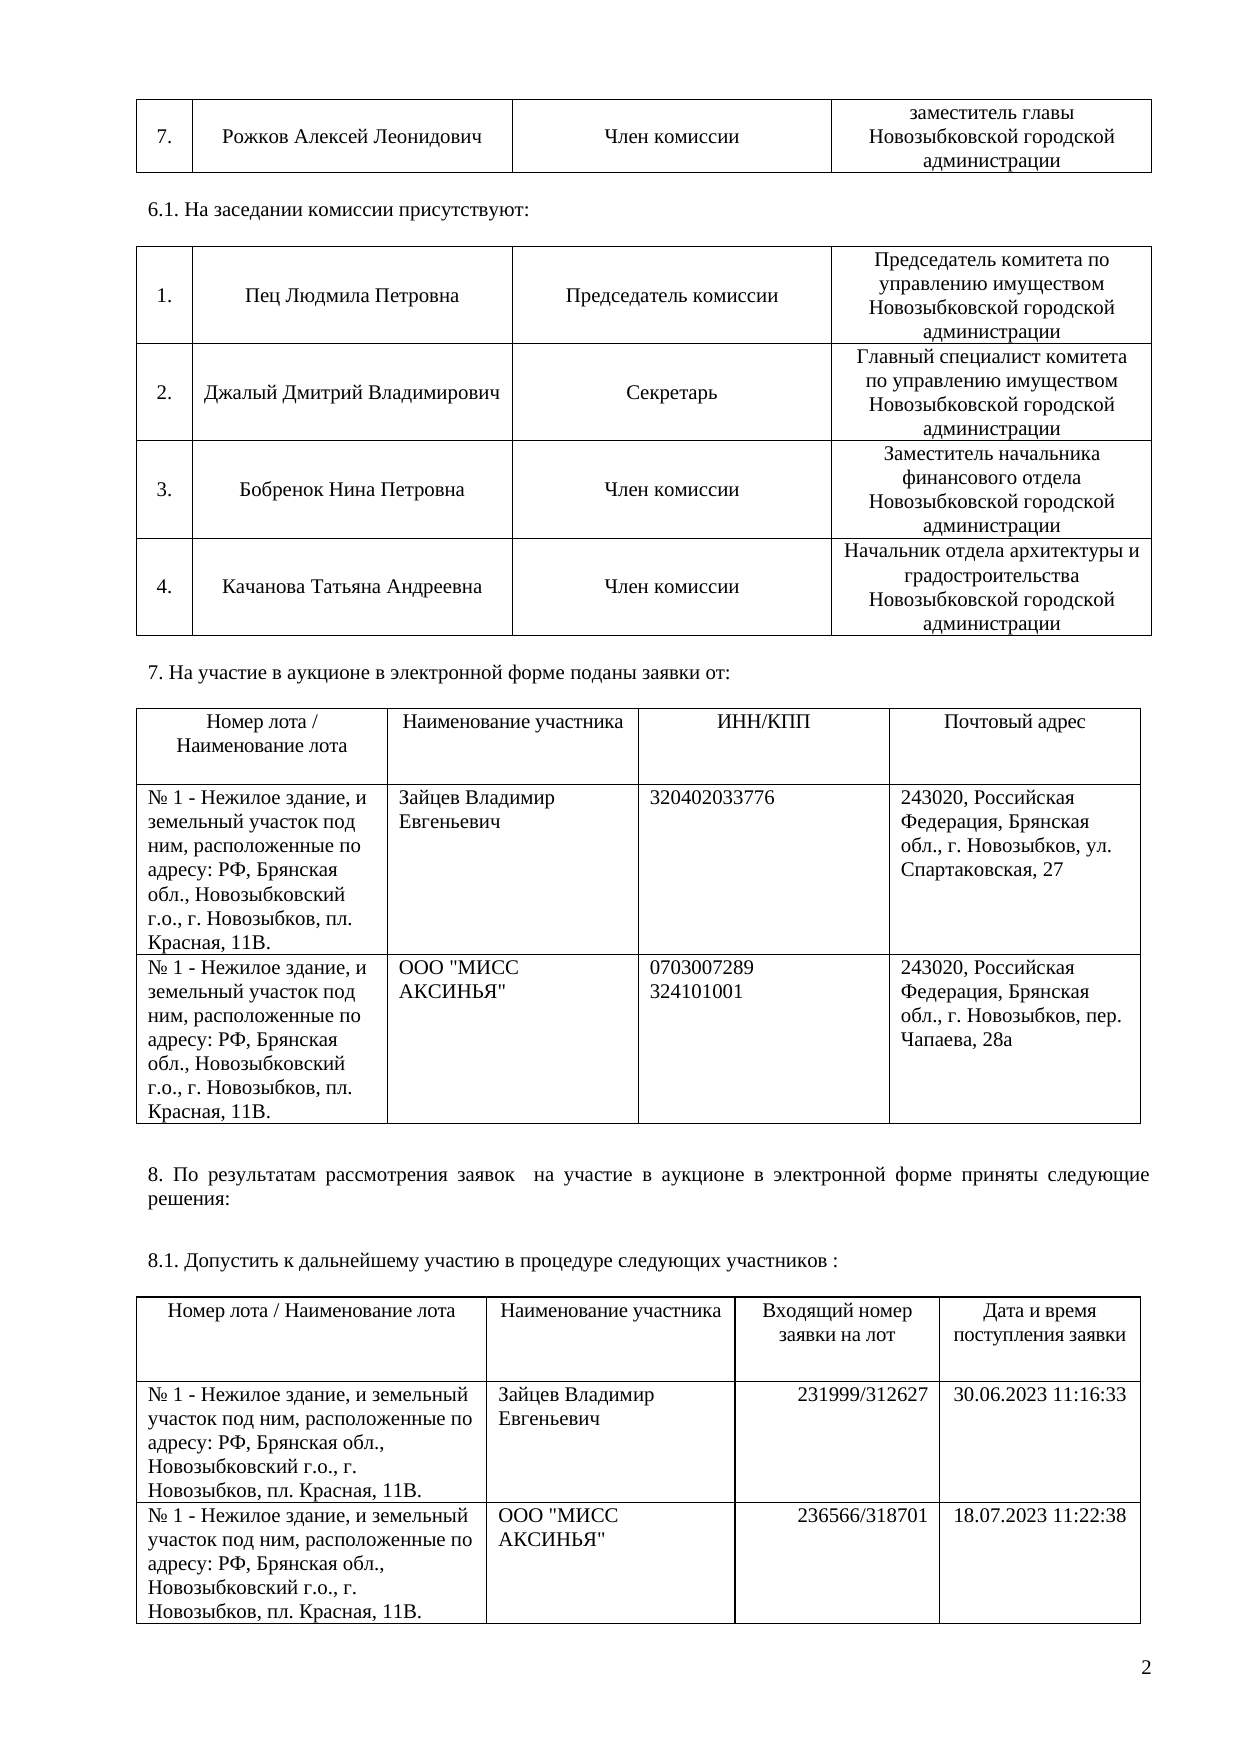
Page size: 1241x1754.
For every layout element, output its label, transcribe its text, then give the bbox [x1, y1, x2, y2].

table_header ИНН/КПП [639, 709, 889, 784]
table_cell Качанова Татьяна Андреевна [193, 539, 512, 635]
table_cell № 1 - Нежилое здание, и земельный участок под ним, расположенные по адресу: РФ, Брянская обл., Новозыбковский г.о., г. Новозыбков, пл. Красная, 11В. [137, 1503, 486, 1623]
table_header Почтовый адрес [890, 709, 1140, 784]
table_cell 7. [137, 100, 192, 172]
table_header Номер лота / Наименование лота [137, 709, 387, 784]
table_header Председатель комитета по управлению имуществом Новозыбковской городской администрации [832, 247, 1151, 343]
table_cell № 1 - Нежилое здание, и земельный участок под ним, расположенные по адресу: РФ, Брянская обл., Новозыбковский г.о., г. Новозыбков, пл. Красная, 11В. [137, 1382, 486, 1502]
table_cell 18.07.2023 11:22:38 [940, 1503, 1140, 1623]
table_header Председатель комиссии [513, 247, 831, 343]
table_cell Член комиссии [513, 100, 831, 172]
text 7. На участие в аукционе в электронной форме поданы заявки от: [148, 660, 1152, 684]
table_cell № 1 - Нежилое здание, и земельный участок под ним, расположенные по адресу: РФ, Брянская обл., Новозыбковский г.о., г. Новозыбков, пл. Красная, 11В. [137, 955, 387, 1123]
table_header Входящий номер заявки на лот [736, 1298, 939, 1381]
table_cell 30.06.2023 11:16:33 [940, 1382, 1140, 1502]
table_cell 2. [137, 344, 192, 440]
table_cell ООО "МИСС АКСИНЬЯ" [487, 1503, 734, 1623]
table_header 1. [137, 247, 192, 343]
table_cell заместитель главы Новозыбковской городской администрации [832, 100, 1151, 172]
table_cell 243020, Российская Федерация, Брянская обл., г. Новозыбков, пер. Чапаева, 28а [890, 955, 1140, 1123]
table_cell 231999/312627 [736, 1382, 939, 1502]
table_header Номер лота / Наименование лота [137, 1298, 486, 1381]
table_cell 243020, Российская Федерация, Брянская обл., г. Новозыбков, ул. Спартаковская, 27 [890, 785, 1140, 954]
table_cell 0703007289 324101001 [639, 955, 889, 1123]
table_cell ООО "МИСС АКСИНЬЯ" [388, 955, 638, 1123]
table_cell Джалый Дмитрий Владимирович [193, 344, 512, 440]
table_cell Рожков Алексей Леонидович [193, 100, 512, 172]
text 6.1. На заседании комиссии присутствуют: [148, 197, 1152, 221]
table_cell Начальник отдела архитектуры и градостроительства Новозыбковской городской администрации [832, 539, 1151, 635]
table_cell Заместитель начальника финансового отдела Новозыбковской городской администрации [832, 441, 1151, 537]
table_cell 4. [137, 539, 192, 635]
table_cell Секретарь [513, 344, 831, 440]
table_cell Бобренок Нина Петровна [193, 441, 512, 537]
table_header Пец Людмила Петровна [193, 247, 512, 343]
table_cell Член комиссии [513, 441, 831, 537]
table_cell 3. [137, 441, 192, 537]
text 8. По результатам рассмотрения заявок на участие в аукционе в электронной форме приняты следующие решения: [148, 1162, 1152, 1210]
table_cell Член комиссии [513, 539, 831, 635]
table_header Дата и время поступления заявки [940, 1298, 1140, 1381]
text 8.1. Допустить к дальнейшему участию в процедуре следующих участников : [148, 1248, 1152, 1272]
table_cell 236566/318701 [736, 1503, 939, 1623]
table_cell № 1 - Нежилое здание, и земельный участок под ним, расположенные по адресу: РФ, Брянская обл., Новозыбковский г.о., г. Новозыбков, пл. Красная, 11В. [137, 785, 387, 954]
table_cell Зайцев Владимир Евгеньевич [487, 1382, 734, 1502]
table_header Наименование участника [487, 1298, 734, 1381]
table_cell Главный специалист комитета по управлению имуществом Новозыбковской городской администрации [832, 344, 1151, 440]
table_cell 320402033776 [639, 785, 889, 954]
table_cell Зайцев Владимир Евгеньевич [388, 785, 638, 954]
table_header Наименование участника [388, 709, 638, 784]
